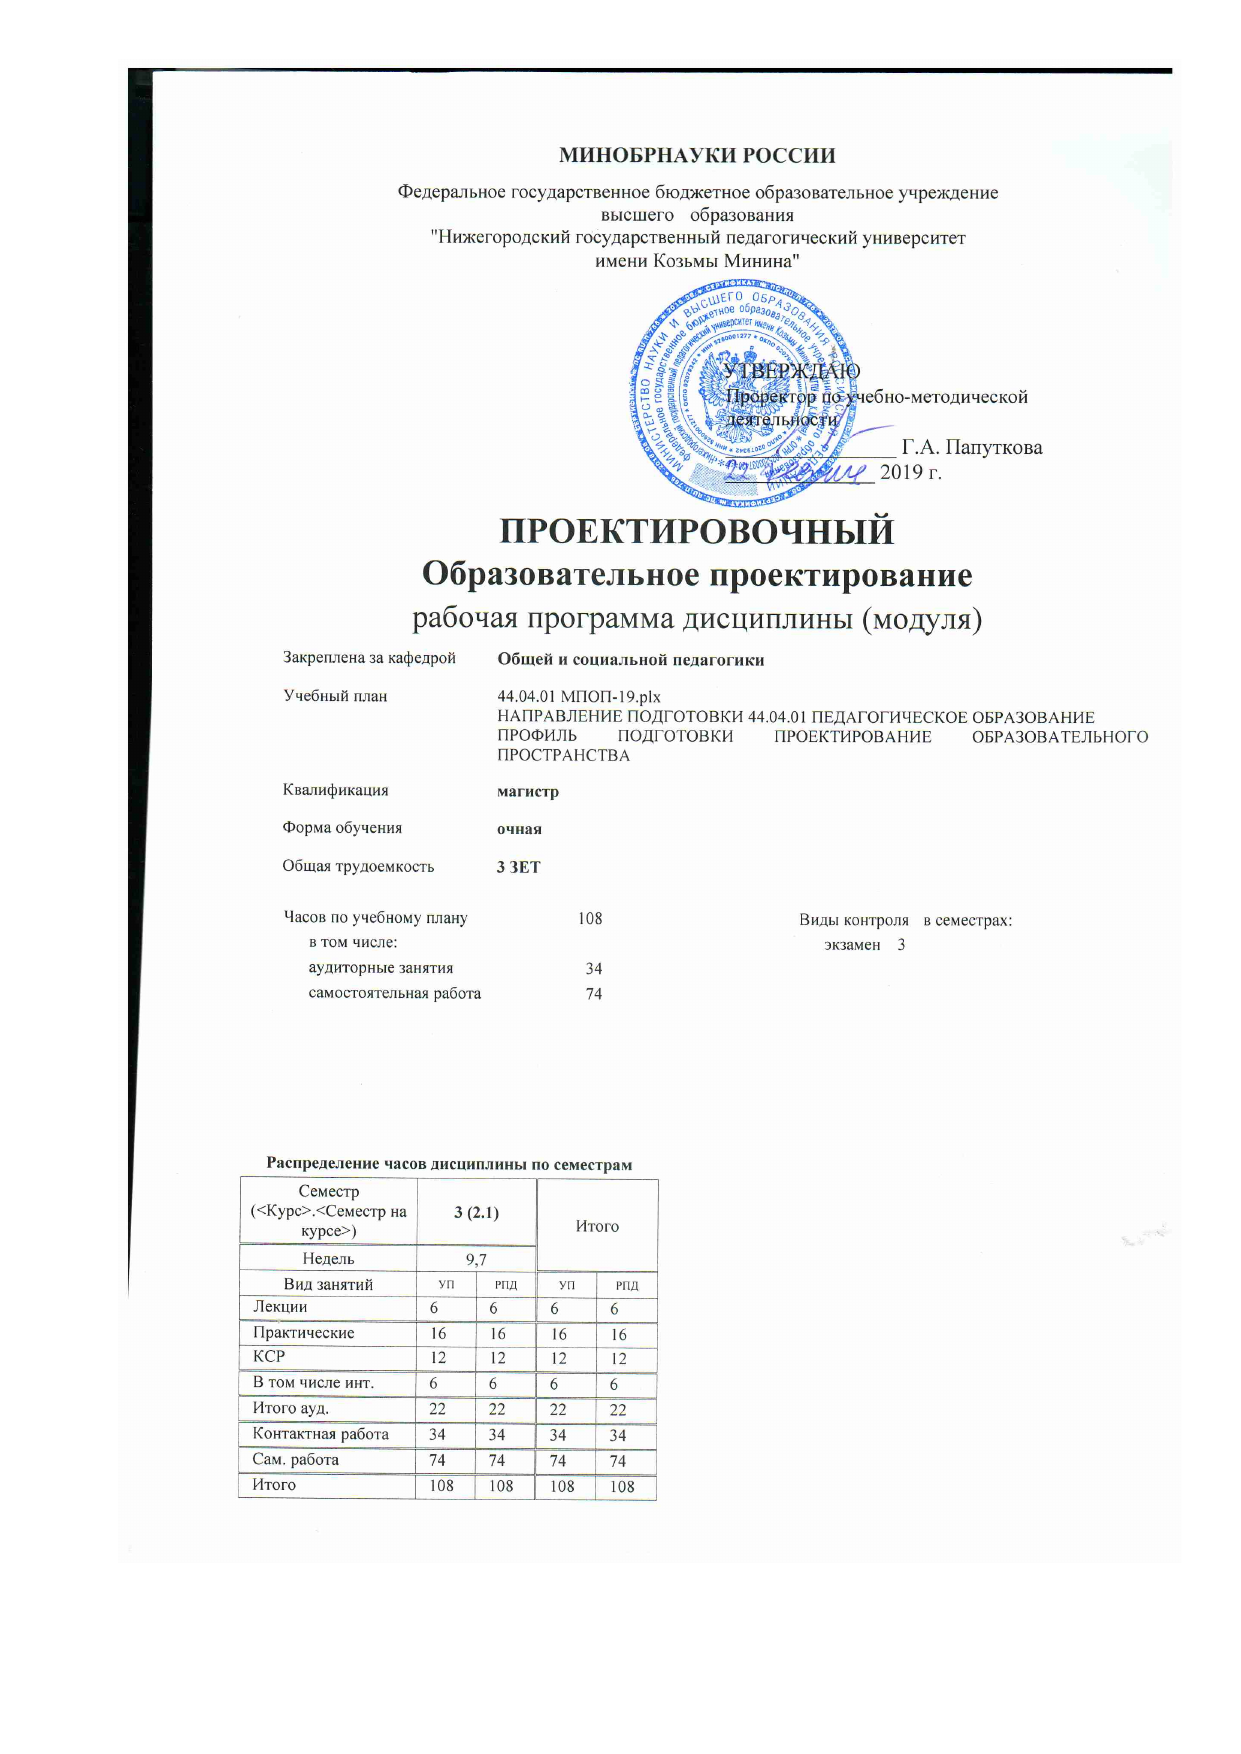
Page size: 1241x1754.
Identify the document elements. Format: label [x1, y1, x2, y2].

picture [118, 59, 1182, 1563]
